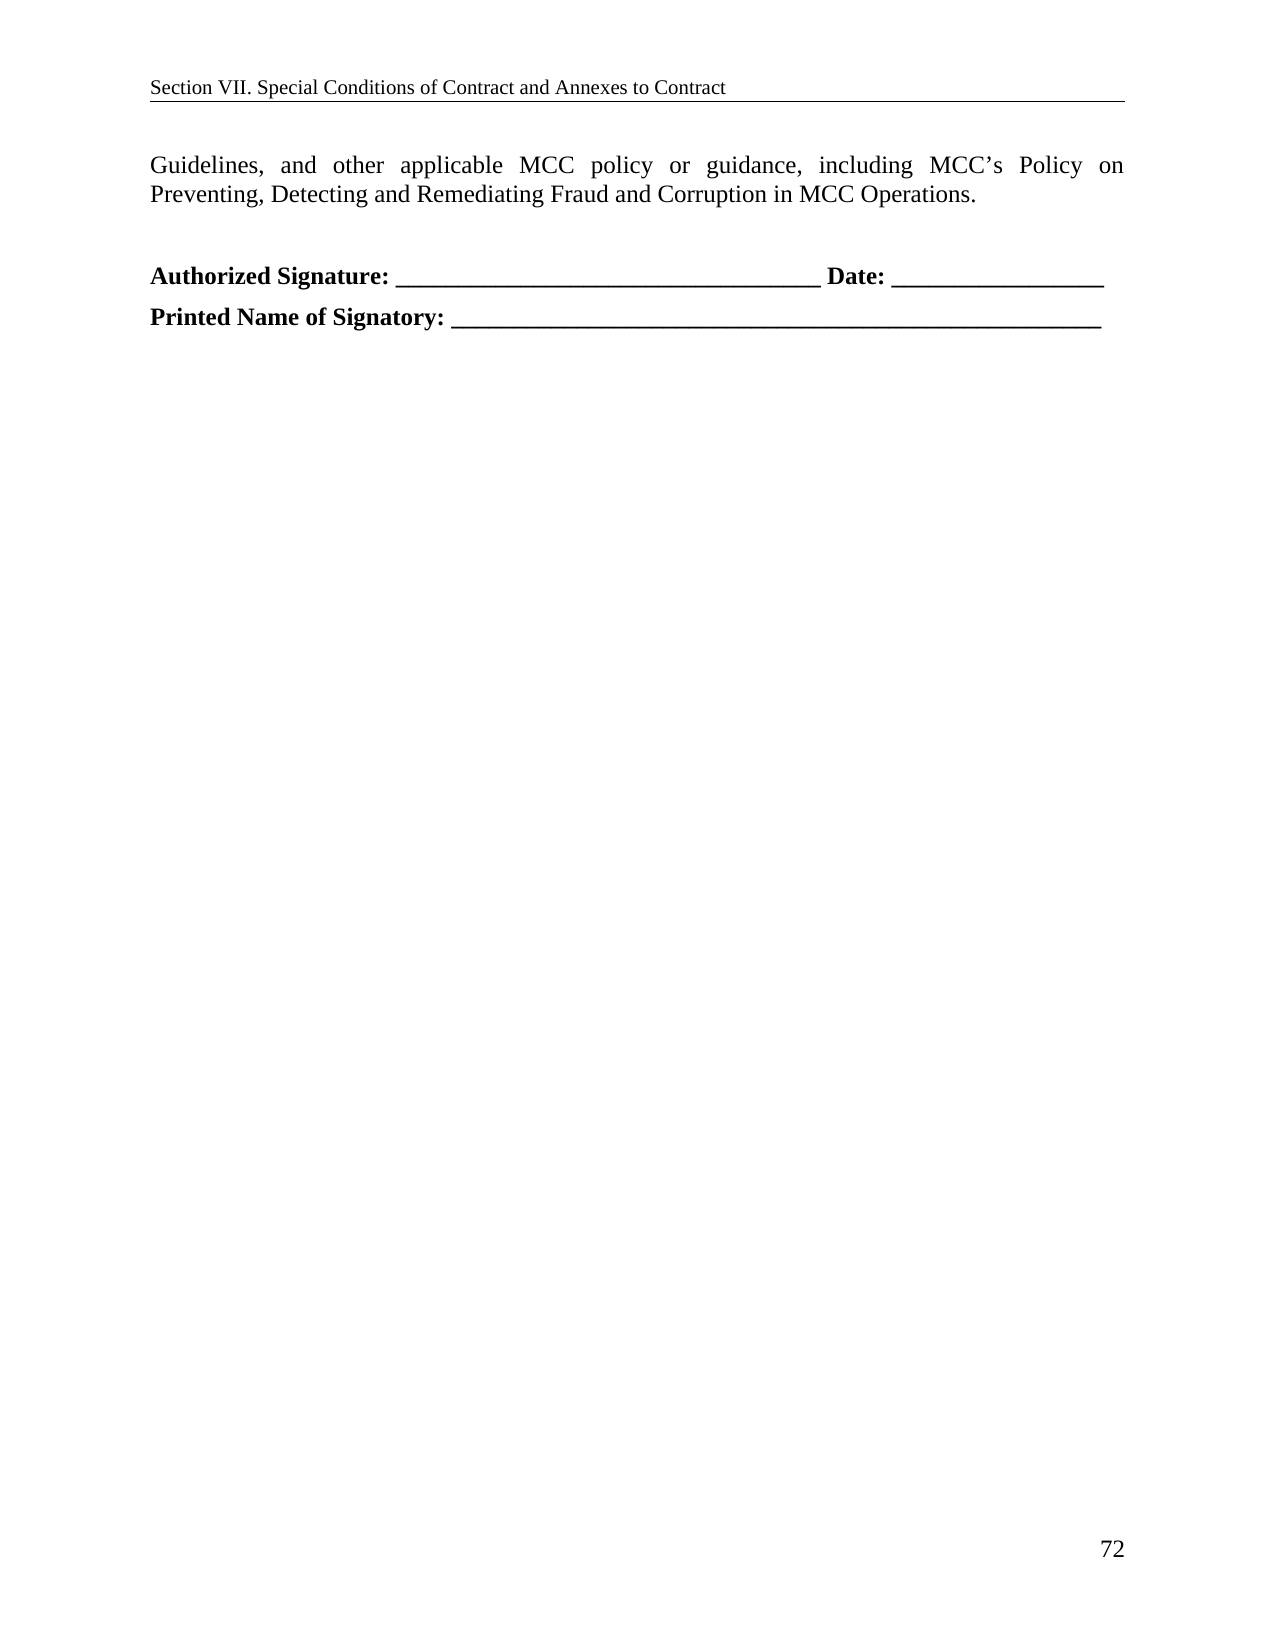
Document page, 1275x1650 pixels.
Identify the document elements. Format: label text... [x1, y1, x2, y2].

text Printed Name of Signatory: ____________________________________________________ [150, 302, 1125, 331]
text Authorized Signature: __________________________________ Date: _________________ [150, 261, 1125, 290]
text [150, 150, 1125, 207]
